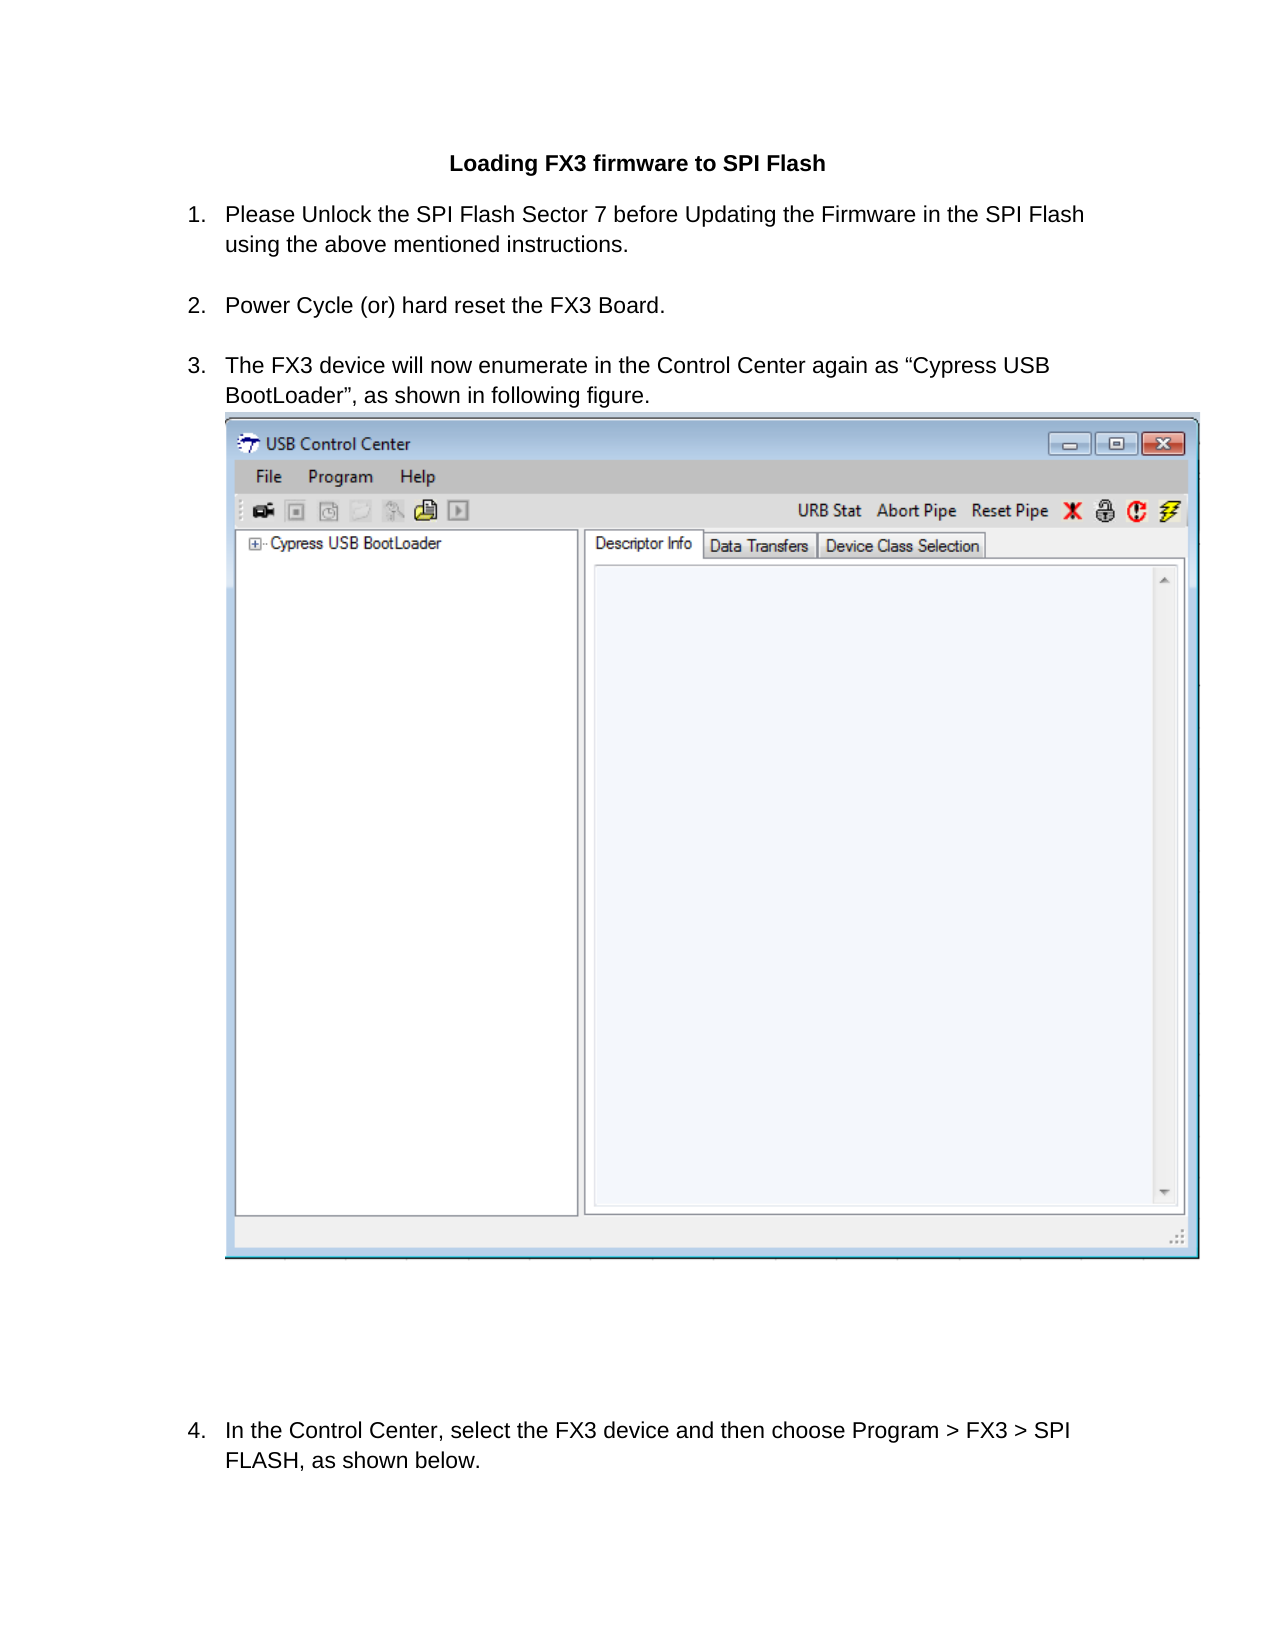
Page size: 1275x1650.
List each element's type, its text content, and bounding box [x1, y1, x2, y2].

text Loading FX3 firmware to SPI Flash [150, 150, 1125, 176]
list Power Cycle (or) hard reset the FX3 Board. [187, 292, 1125, 318]
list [187, 1417, 1125, 1473]
list The FX3 device will now enumerate in the Control Center again as “Cypress USB BootLoader”, as shown in following figure. [187, 352, 1125, 409]
list Please Unlock the SPI Flash Sector 7 before Updating the Firmware in the SPI Flash using the above mentioned instructions. [187, 201, 1125, 258]
picture [225, 412, 1200, 1262]
